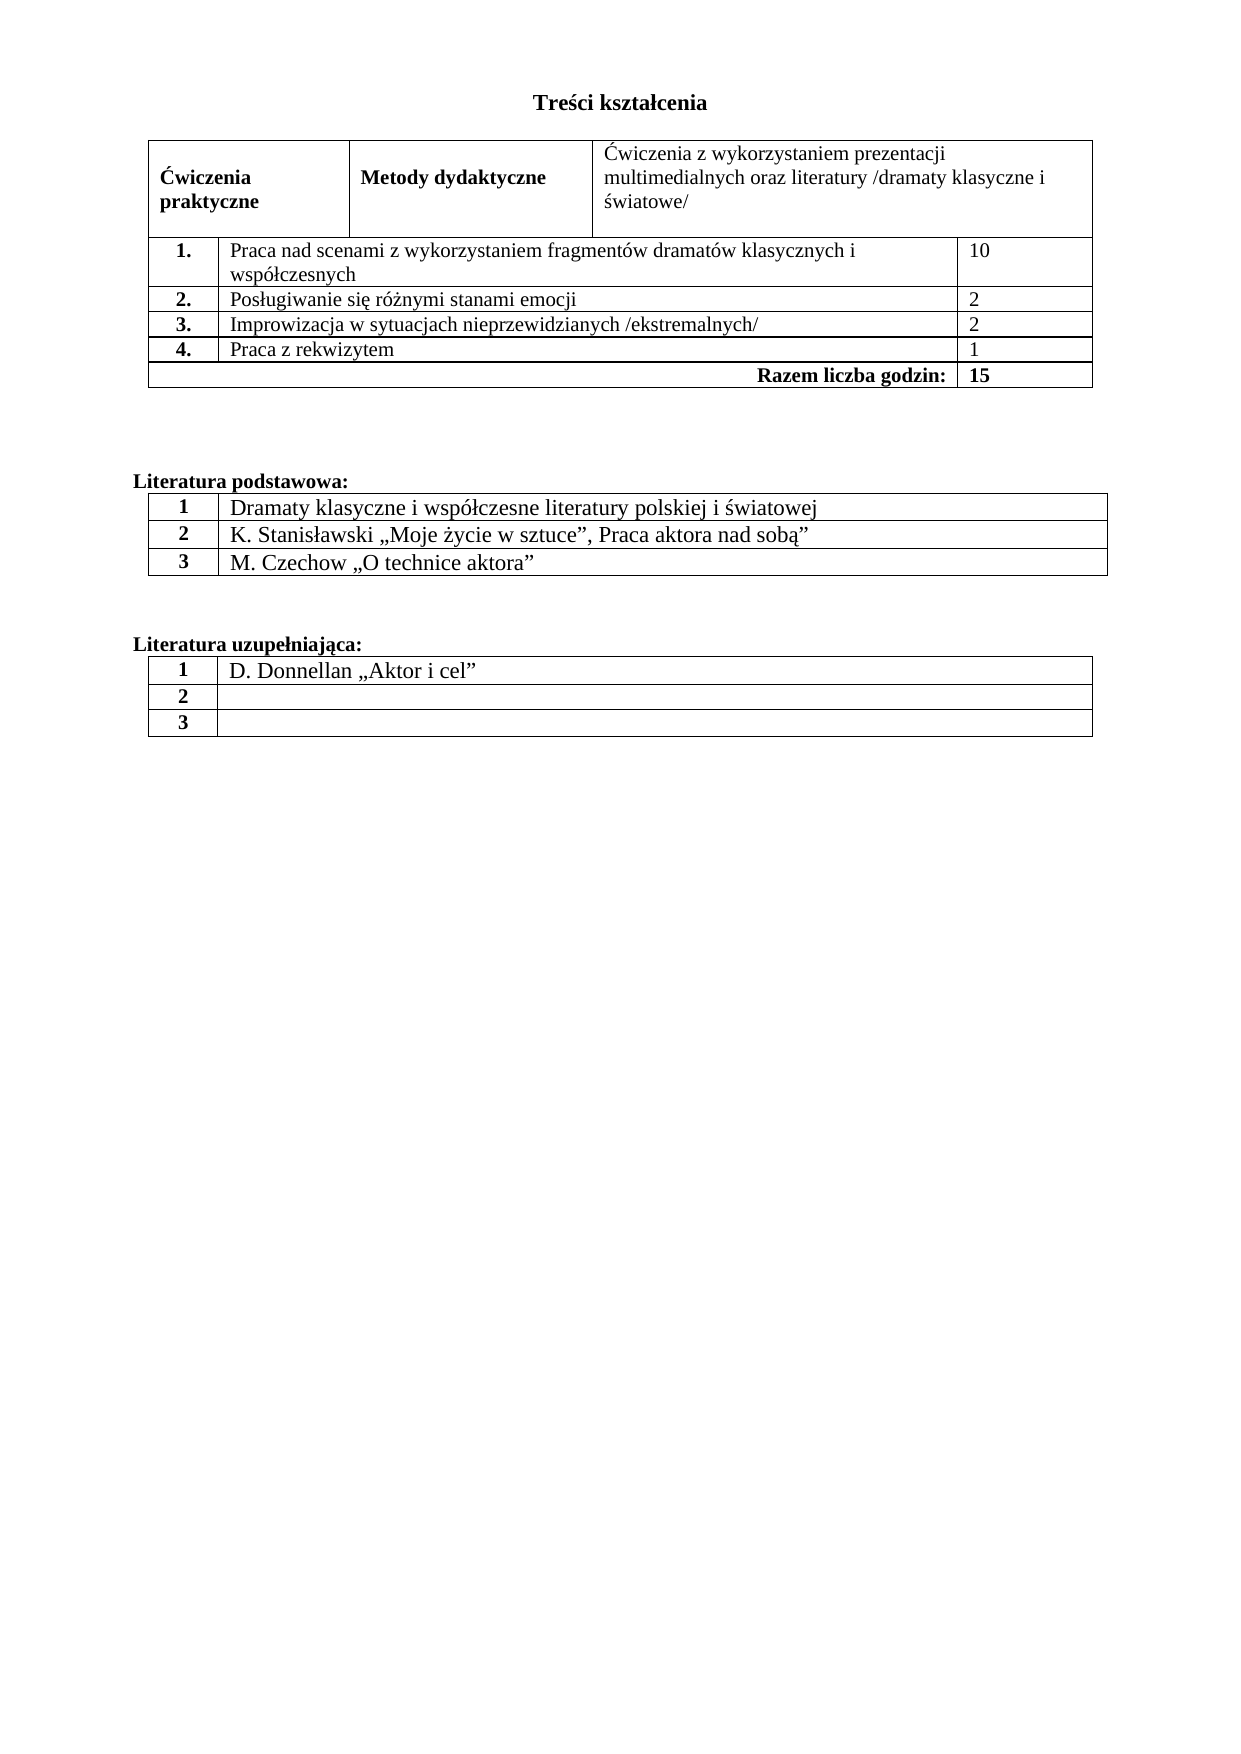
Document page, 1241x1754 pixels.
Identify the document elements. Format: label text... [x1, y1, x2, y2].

table_cell 15 [958, 363, 1092, 387]
table_cell Improwizacja w sytuacjach nieprzewidzianych /ekstremalnych/ [219, 312, 957, 336]
text Literatura podstawowa: [133, 469, 1092, 493]
table_cell 2 [149, 521, 218, 547]
table_cell M. Czechow „O technice aktora” [219, 549, 1107, 575]
table_cell 1 [958, 338, 1092, 361]
table_cell Praca nad scenami z wykorzystaniem fragmentów dramatów klasycznych i współczesnych [219, 238, 957, 286]
table_header Dramaty klasyczne i współczesne literatury polskiej i światowej [219, 494, 1107, 520]
text Literatura uzupełniająca: [133, 632, 1092, 656]
table_cell 2. [149, 287, 218, 311]
table_header 1 [149, 494, 218, 520]
table_header Ćwiczenia z wykorzystaniem prezentacji multimedialnych oraz literatury /dramaty klasyczne i światowe/ [593, 141, 1092, 237]
table_cell [218, 710, 1092, 736]
table_header 1 [149, 657, 217, 683]
table_header Ćwiczenia praktyczne [149, 141, 349, 237]
table_header Metody dydaktyczne [350, 141, 592, 237]
table_header D. Donnellan „Aktor i cel” [218, 657, 1092, 683]
text Treści kształcenia [148, 89, 1092, 115]
table_cell Posługiwanie się różnymi stanami emocji [219, 287, 957, 311]
table_cell 4. [149, 338, 218, 361]
table_cell Praca z rekwizytem [219, 338, 957, 361]
table_cell 2 [958, 312, 1092, 336]
table_cell 3 [149, 710, 217, 736]
table_cell [218, 685, 1092, 708]
table_cell 1. [149, 238, 218, 286]
table_cell 3 [149, 549, 218, 575]
table_cell 2 [958, 287, 1092, 311]
table_cell 2 [149, 685, 217, 708]
table_cell 3. [149, 312, 218, 336]
table_cell K. Stanisławski „Moje życie w sztuce”, Praca aktora nad sobą” [219, 521, 1107, 547]
table_cell Razem liczba godzin: [149, 363, 957, 387]
table_cell 10 [958, 238, 1092, 286]
